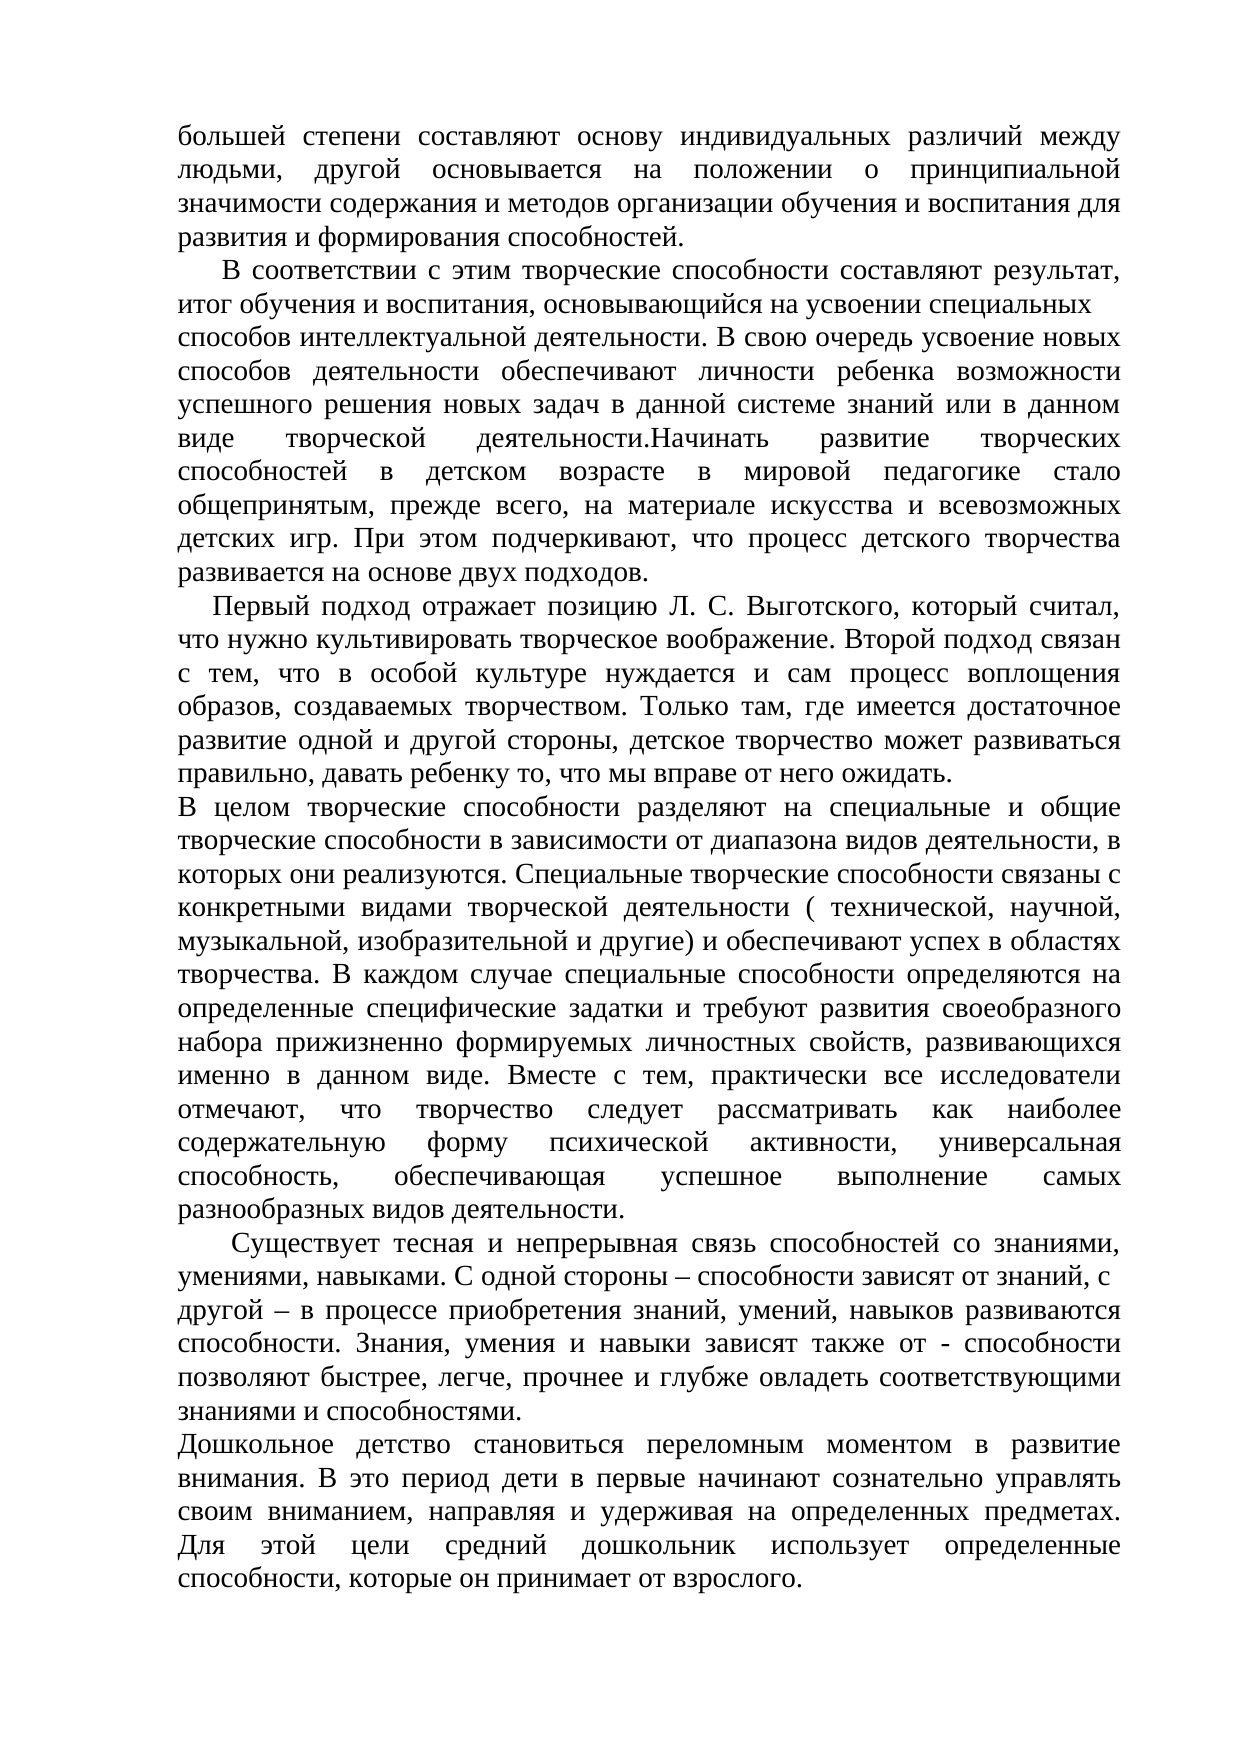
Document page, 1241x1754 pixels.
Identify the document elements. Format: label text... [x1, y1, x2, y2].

text другой – в процессе приобретения знаний, умений, навыков развиваются способности. Знания, умения и навыки зависят также от - способности позволяют быстрее, легче, прочнее и глубже овладеть соответствующими знаниями и способностями. [177, 1292, 1122, 1426]
text Дошкольное детство становиться переломным моментом в развитие внимания. В это период дети в первые начинают сознательно управлять своим вниманием, направляя и удерживая на определенных предметах. Для этой цели средний дошкольник использует определенные способности, которые он принимает от взрослого. [177, 1426, 1122, 1594]
text способов интеллектуальной деятельности. В свою очередь усвоение новых способов деятельности обеспечивают личности ребенка возможности успешного решения новых задач в данной системе знаний или в данном виде творческой деятельности.Начинать развитие творческих способностей в детском возрасте в мировой педагогике стало общепринятым, прежде всего, на материале искусства и всевозможных детских игр. При этом подчеркивают, что процесс детского творчества развивается на основе двух подходов. [177, 319, 1122, 588]
text В соответствии с этим творческие способности составляют результат, итог обучения и воспитания, основывающийся на усвоении специальных [177, 252, 1121, 319]
text Существует тесная и непрерывная связь способностей со знаниями, умениями, навыками. С одной стороны – способности зависят от знаний, с [177, 1225, 1121, 1292]
text Первый подход отражает позицию Л. С. Выготского, который считал, что нужно культивировать творческое воображение. Второй подход связан с тем, что в особой культуре нуждается и сам процесс воплощения образов, создаваемых творчеством. Только там, где имеется достаточное развитие одной и другой стороны, детское творчество может развиваться правильно, давать ребенку то, что мы вправе от него ожидать. [177, 588, 1121, 789]
text В целом творческие способности разделяют на специальные и общие творческие способности в зависимости от диапазона видов деятельности, в которых они реализуются. Специальные творческие способности связаны с конкретными видами творческой деятельности ( технической, научной, музыкальной, изобразительной и другие) и обеспечивают успех в областях творчества. В каждом случае специальные способности определяются на определенные специфические задатки и требуют развития своеобразного набора прижизненно формируемых личностных свойств, развивающихся именно в данном виде. Вместе с тем, практически все исследователи отмечают, что творчество следует рассматривать как наиболее содержательную форму психической активности, универсальная способность, обеспечивающая успешное выполнение самых разнообразных видов деятельности. [177, 789, 1122, 1225]
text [177, 118, 1122, 252]
